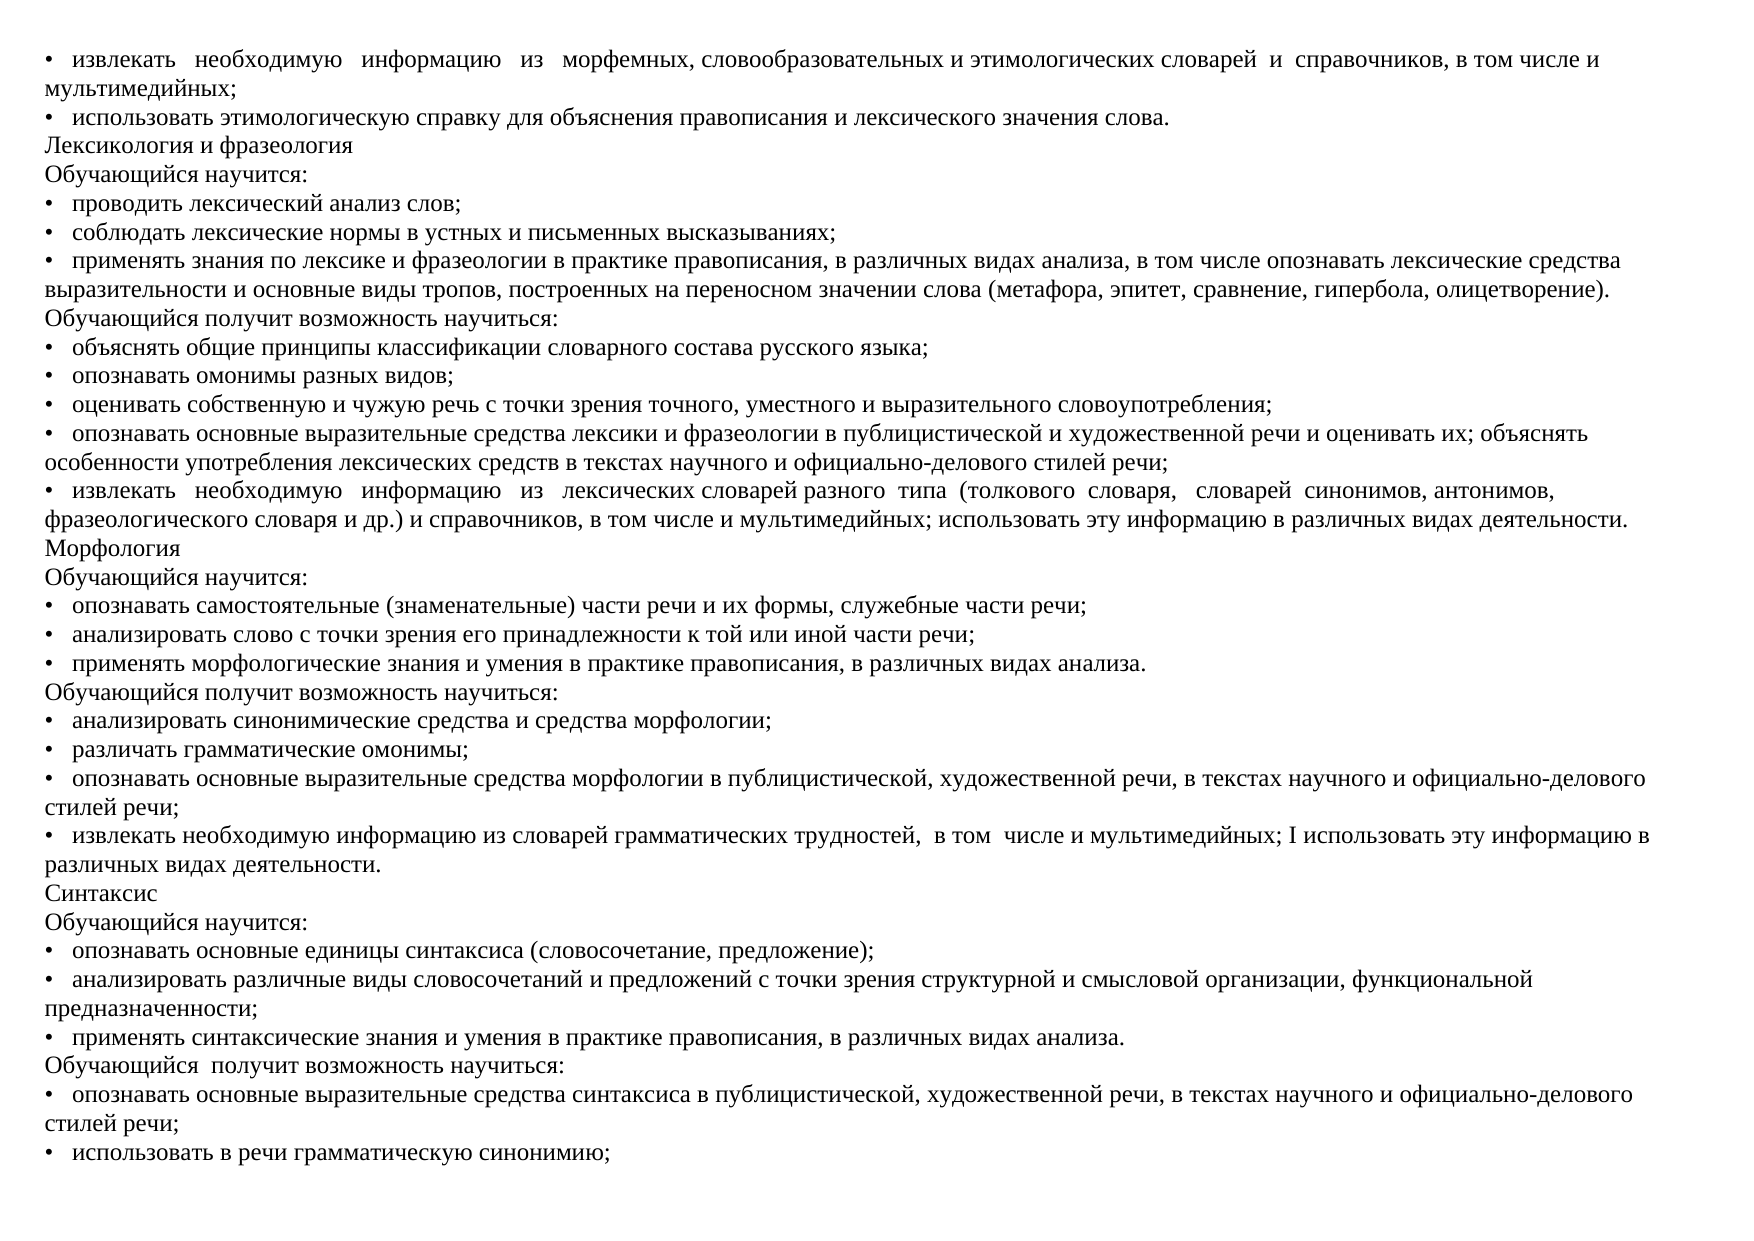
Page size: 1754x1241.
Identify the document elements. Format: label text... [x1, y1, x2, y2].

text Обучающийся получит возможность научиться: [44, 1051, 1698, 1079]
text • опознавать основные единицы синтаксиса (словосочетание, предложение); [44, 936, 1698, 964]
text • анализировать различные виды словосочетаний и предложений с точки зрения структурной и смысловой организации, функциональной предназначенности; [44, 964, 1698, 1022]
text • различать грамматические омонимы; [44, 734, 1698, 763]
text • применять знания по лексике и фразеологии в практике правописания, в различных видах анализа, в том числе опознавать лексические средства выразительности и основные виды тропов, построенных на переносном значении слова (метафора, эпитет, сравнение, гипербола, олицетворение). [44, 246, 1698, 303]
text Лексикология и фразеология [44, 131, 1698, 159]
text Обучающийся научится: [44, 159, 1698, 188]
text • анализировать слово с точки зрения его принадлежности к той или иной части речи; [44, 619, 1698, 648]
text • извлекать необходимую информацию из морфемных, словообразовательных и этимологических словарей и справочников, в том числе и мультимедийных; [44, 44, 1698, 102]
text • использовать в речи грамматическую синонимию; [44, 1137, 1698, 1166]
text Обучающийся получит возможность научиться: [44, 303, 1698, 332]
text • использовать этимологическую справку для объяснения правописания и лексического значения слова. [44, 102, 1698, 131]
text Обучающийся научится: [44, 562, 1698, 591]
text • опознавать самостоятельные (знаменательные) части речи и их формы, служебные части речи; [44, 591, 1698, 619]
text • опознавать основные выразительные средства морфологии в публицистической, художественной речи, в текстах научного и официально-делового стилей речи; [44, 763, 1698, 821]
text • применять морфологические знания и умения в практике правописания, в различных видах анализа. [44, 648, 1698, 677]
text • опознавать основные выразительные средства синтаксиса в публицистической, художественной речи, в текстах научного и официально-делового стилей речи; [44, 1079, 1698, 1137]
text • опознавать омонимы разных видов; [44, 361, 1698, 389]
text • извлекать необходимую информацию из лексических словарей разного типа (толкового словаря, словарей синонимов, антонимов, фразеологического словаря и др.) и справочников, в том числе и мультимедийных; использовать эту информацию в различных видах деятельности. [44, 476, 1698, 533]
text • оценивать собственную и чужую речь с точки зрения точного, уместного и выразительного словоупотребления; [44, 389, 1698, 418]
text • применять синтаксические знания и умения в практике правописания, в различных видах анализа. [44, 1022, 1698, 1051]
text • опознавать основные выразительные средства лексики и фразеологии в публицистической и художественной речи и оценивать их; объяснять особенности употребления лексических средств в текстах научного и официально-делового стилей речи; [44, 418, 1698, 476]
text Обучающийся получит возможность научиться: [44, 677, 1698, 706]
text Морфология [44, 533, 1698, 562]
text Обучающийся научится: [44, 907, 1698, 936]
text • анализировать синонимические средства и средства морфологии; [44, 706, 1698, 734]
text • проводить лексический анализ слов; [44, 188, 1698, 217]
text • соблюдать лексические нормы в устных и письменных высказываниях; [44, 217, 1698, 246]
text • извлекать необходимую информацию из словарей грамматических трудностей, в том числе и мультимедийных; I использовать эту информацию в различных видах деятельности. [44, 821, 1698, 878]
text • объяснять общие принципы классификации словарного состава русского языка; [44, 332, 1698, 361]
text Синтаксис [44, 878, 1698, 907]
